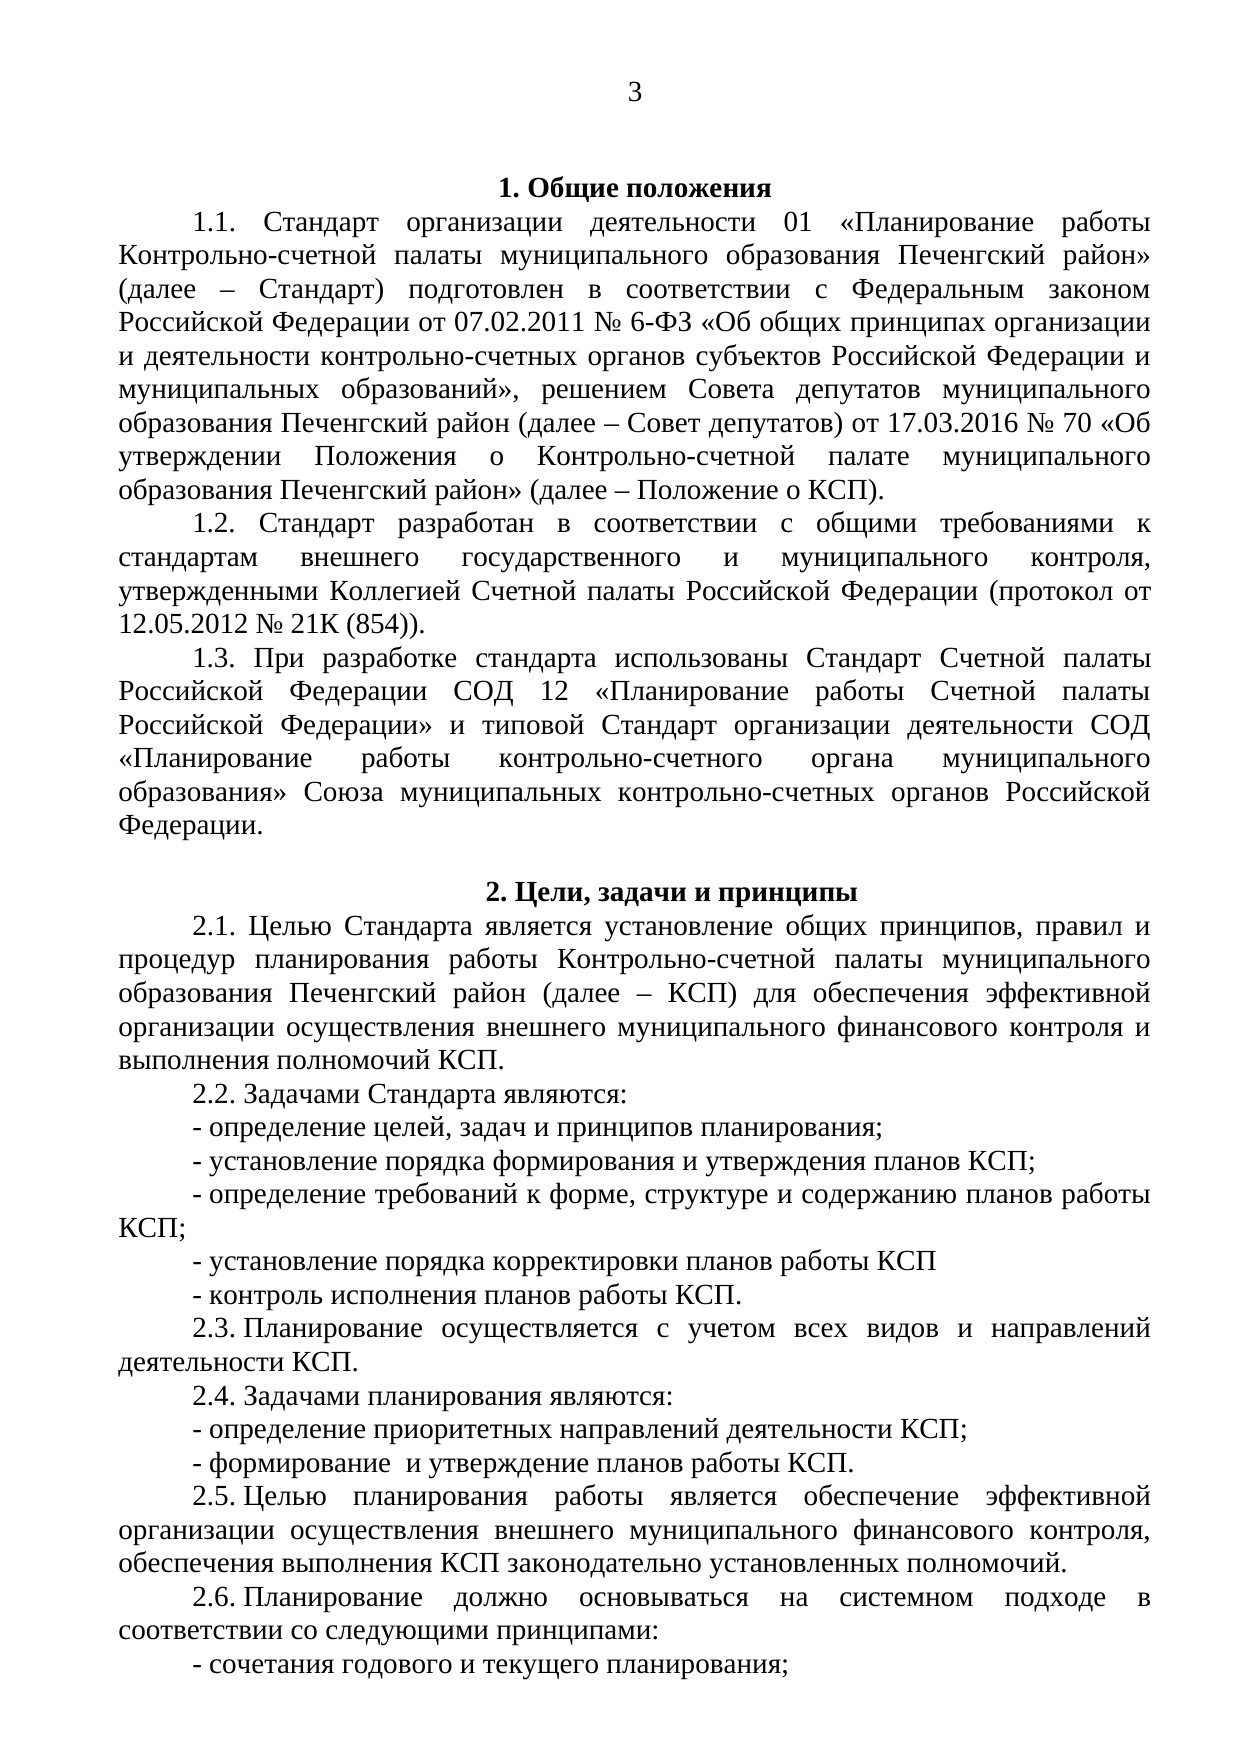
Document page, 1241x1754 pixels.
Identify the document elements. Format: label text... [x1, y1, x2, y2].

text 2. Цели, задачи и принципы [118, 874, 1152, 908]
text 1. Общие положения [118, 170, 1152, 204]
text 1.1. Стандарт организации деятельности 01 «Планирование работы Контрольно-счетной палаты муниципального образования Печенгский район» (далее – Стандарт) подготовлен в соответствии с Федеральным законом Российской Федерации от 07.02.2011 № 6-ФЗ «Об общих принципах организации и деятельности контрольно-счетных органов субъектов Российской Федерации и муниципальных образований», решением Совета депутатов муниципального образования Печенгский район (далее – Совет депутатов) от 17.03.2016 № 70 «Об утверждении Положения о Контрольно-счетной палате муниципального образования Печенгский район» (далее – Положение о КСП). [118, 204, 1152, 506]
text - сочетания годового и текущего планирования; [118, 1646, 1152, 1679]
text 2.4. Задачами планирования являются: [118, 1378, 1152, 1411]
text 2.2. Задачами Стандарта являются: [118, 1076, 1152, 1109]
text 2.3. Планирование осуществляется с учетом всех видов и направлений деятельности КСП. [118, 1311, 1152, 1378]
text 2.1. Целью Стандарта является установление общих принципов, правил и процедур планирования работы Контрольно-счетной палаты муниципального образования Печенгский район (далее – КСП) для обеспечения эффективной организации осуществления внешнего муниципального финансового контроля и выполнения полномочий КСП. [118, 908, 1152, 1076]
text 1.2. Стандарт разработан в соответствии с общими требованиями к стандартам внешнего государственного и муниципального контроля, утвержденными Коллегией Счетной палаты Российской Федерации (протокол от 12.05.2012 № 21К (854)). [118, 506, 1152, 640]
text - установление порядка корректировки планов работы КСП [118, 1243, 1152, 1277]
text - установление порядка формирования и утверждения планов КСП; [118, 1143, 1152, 1176]
text 2.6. Планирование должно основываться на системном подходе в соответствии со следующими принципами: [118, 1579, 1152, 1646]
text 2.5. Целью планирования работы является обеспечение эффективной организации осуществления внешнего муниципального финансового контроля, обеспечения выполнения КСП законодательно установленных полномочий. [118, 1478, 1152, 1579]
text - определение целей, задач и принципов планирования; [118, 1109, 1152, 1143]
text - определение требований к форме, структуре и содержанию планов работы КСП; [118, 1176, 1152, 1243]
text - контроль исполнения планов работы КСП. [118, 1277, 1152, 1311]
text - определение приоритетных направлений деятельности КСП; [118, 1411, 1152, 1445]
text 1.3. При разработке стандарта использованы Стандарт Счетной палаты Российской Федерации СОД 12 «Планирование работы Счетной палаты Российской Федерации» и типовой Стандарт организации деятельности СОД «Планирование работы контрольно-счетного органа муниципального образования» Союза муниципальных контрольно-счетных органов Российской Федерации. [118, 640, 1152, 841]
text - формирование и утверждение планов работы КСП. [118, 1445, 1152, 1478]
